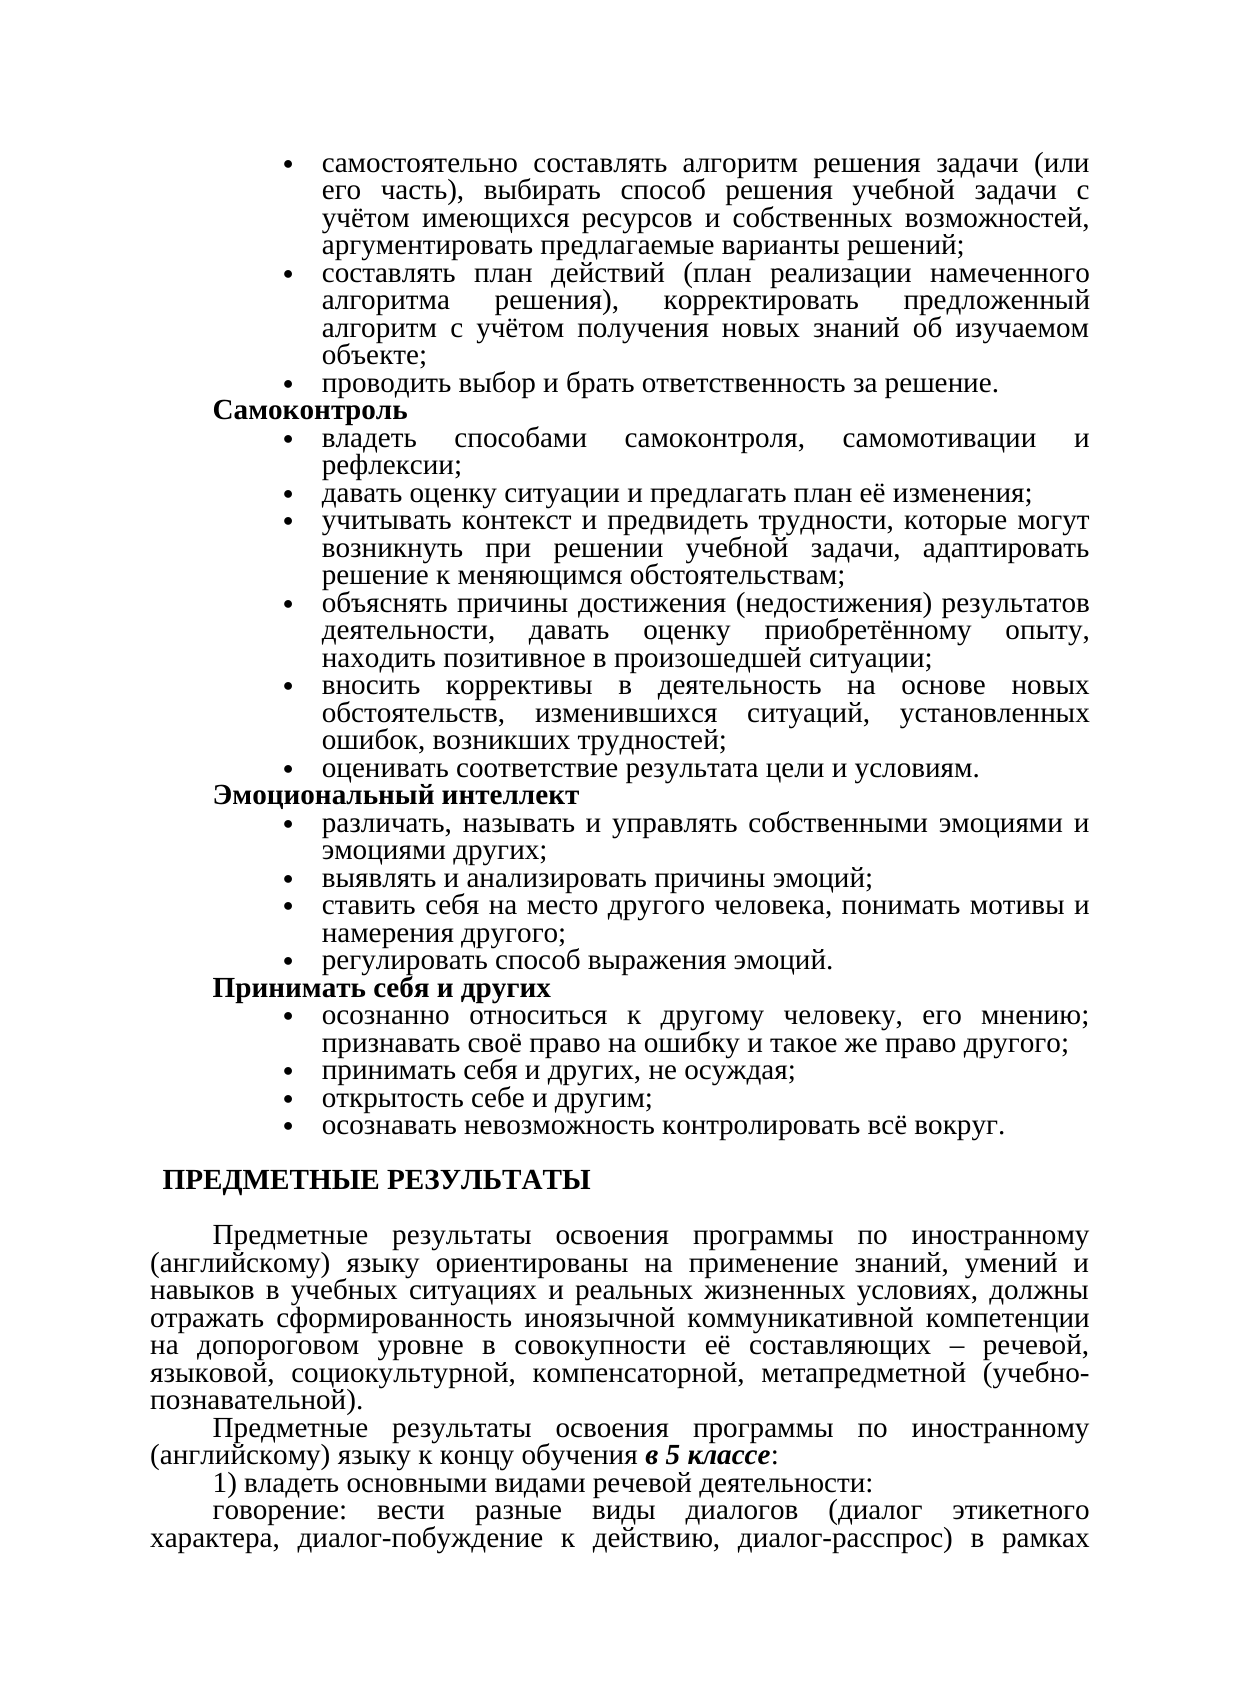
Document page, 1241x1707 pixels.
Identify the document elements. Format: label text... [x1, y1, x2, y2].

list осознанно относиться к другому человеку, его мнению; признавать своё право на ошибку и такое же право другого; [284, 1002, 1090, 1057]
text ПРЕДМЕТНЫЕ РЕЗУЛЬТАТЫ [162, 1167, 1090, 1195]
list вносить коррективы в деятельность на основе новых обстоятельств, изменившихся ситуаций, установленных ошибок, возникших трудностей; [284, 672, 1090, 755]
list выявлять и анализировать причины эмоций; [284, 865, 1090, 892]
list проводить выбор и брать ответственность за решение. [284, 370, 1090, 397]
list регулировать способ выражения эмоций. [284, 947, 1090, 975]
list объяснять причины достижения (недостижения) результатов деятельности, давать оценку приобретённому опыту, находить позитивное в произошедшей ситуации; [284, 590, 1090, 672]
list принимать себя и других, не осуждая; [284, 1057, 1090, 1085]
list осознавать невозможность контролировать всё вокруг. [284, 1112, 1090, 1140]
list давать оценку ситуации и предлагать план её изменения; [284, 480, 1090, 507]
text Предметные результаты освоения программы по иностранному (английскому) языку ориентированы на применение знаний, умений и навыков в учебных ситуациях и реальных жизненных условиях, должны отражать сформированность иноязычной коммуникативной компетенции на допороговом уровне в совокупности её составляющих – речевой, языковой, социокультурной, компенсаторной, метапредметной (учебно-познавательной). [150, 1222, 1090, 1415]
list владеть способами самоконтроля, самомотивации и рефлексии; [284, 425, 1090, 480]
text Принимать себя и других [150, 975, 1090, 1002]
text Предметные результаты освоения программы по иностранному (английскому) языку к концу обучения в 5 классе: [150, 1415, 1090, 1470]
text 1) владеть основными видами речевой деятельности: [150, 1470, 1090, 1497]
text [150, 1497, 1090, 1552]
list оценивать соответствие результата цели и условиям. [284, 755, 1090, 782]
list самостоятельно составлять алгоритм решения задачи (или его часть), выбирать способ решения учебной задачи с учётом имеющихся ресурсов и собственных возможностей, аргументировать предлагаемые варианты решений; [284, 150, 1090, 260]
list открытость себе и другим; [284, 1085, 1090, 1112]
list составлять план действий (план реализации намеченного алгоритма решения), корректировать предложенный алгоритм с учётом получения новых знаний об изучаемом объекте; [284, 260, 1090, 370]
text Эмоциональный интеллект [150, 782, 1090, 810]
list учитывать контекст и предвидеть трудности, которые могут возникнуть при решении учебной задачи, адаптировать решение к меняющимся обстоятельствам; [284, 507, 1090, 590]
list различать, называть и управлять собственными эмоциями и эмоциями других; [284, 810, 1090, 865]
text Самоконтроль [150, 397, 1090, 425]
list ставить себя на место другого человека, понимать мотивы и намерения другого; [284, 892, 1090, 947]
